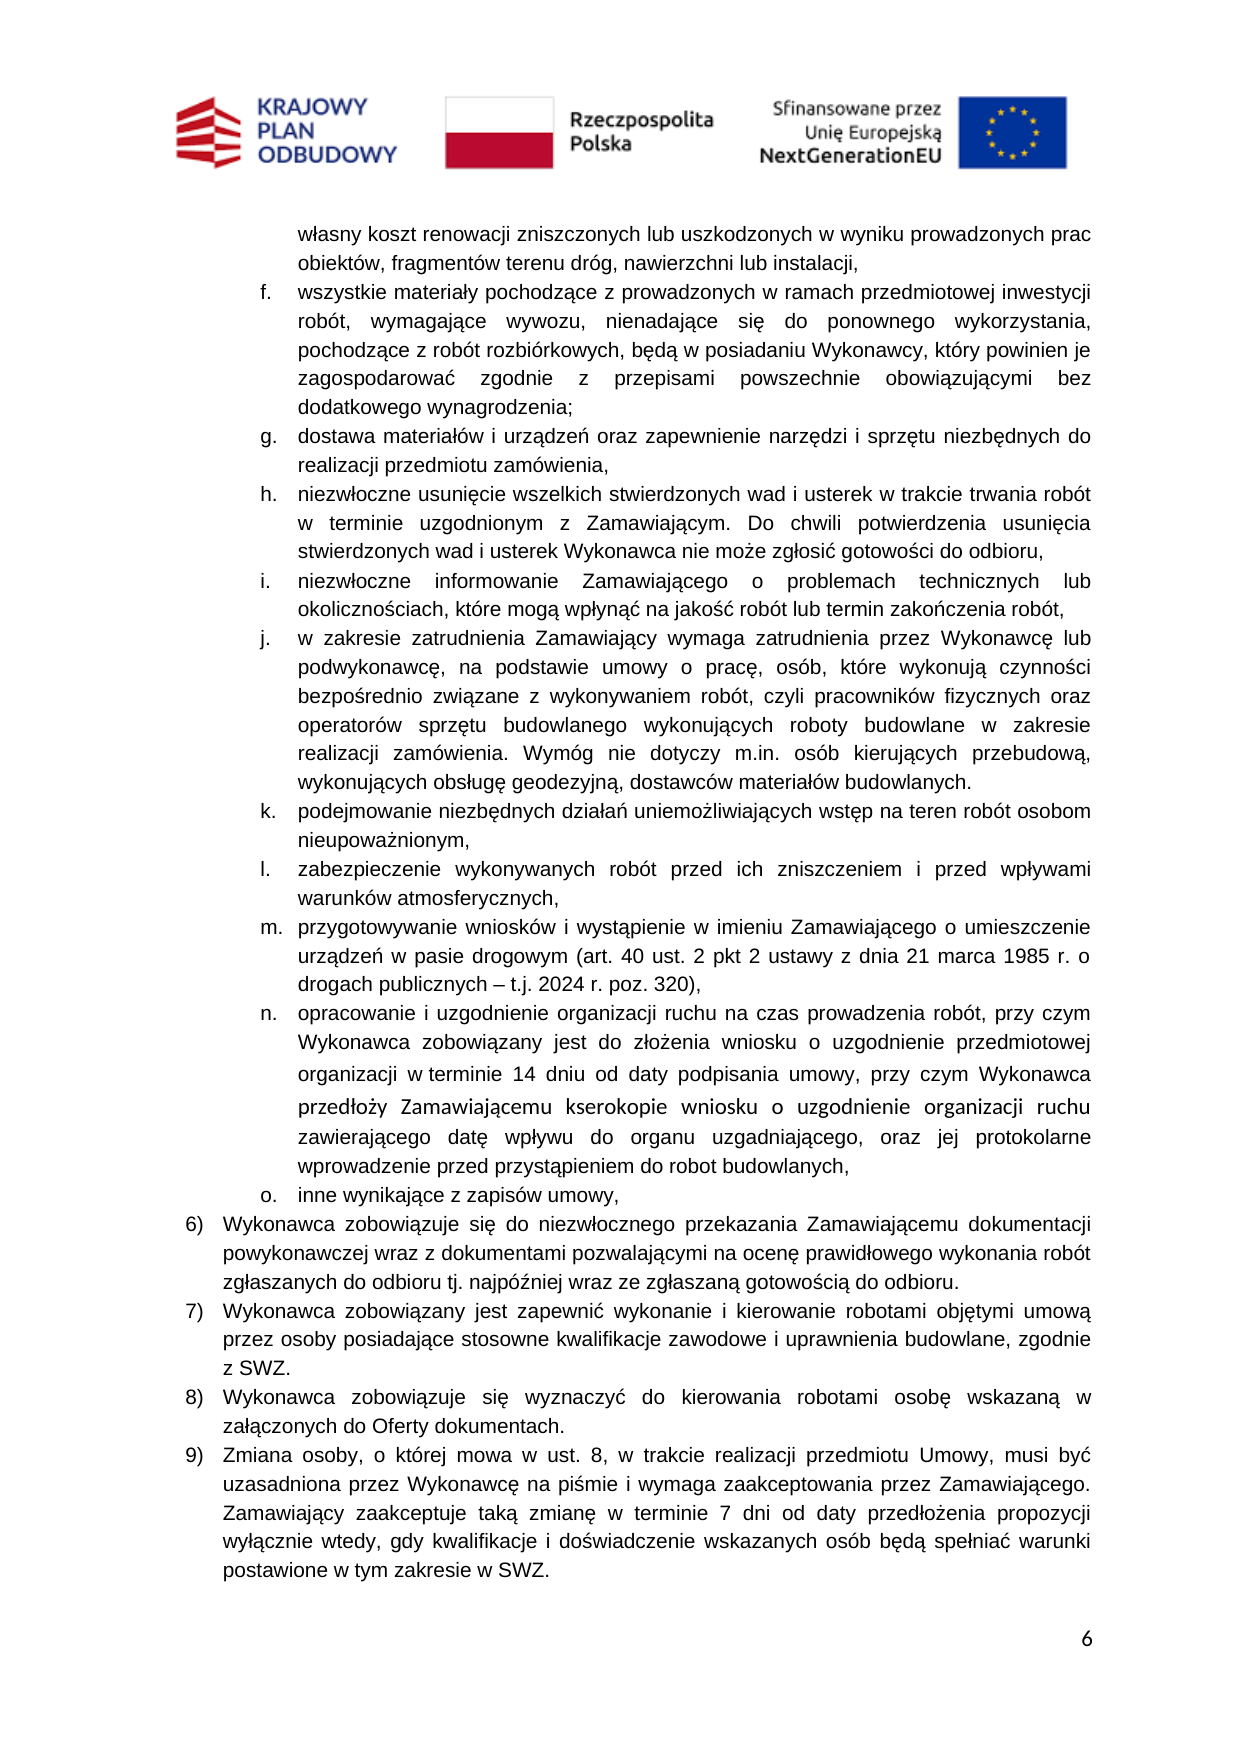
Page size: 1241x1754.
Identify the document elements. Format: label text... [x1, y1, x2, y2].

list Zmiana osoby, o której mowa w ust. 8, w trakcie realizacji przedmiotu Umowy, musi być uzasadniona przez Wykonawcę na piśmie i wymaga zaakceptowania przez Zamawiającego. Zamawiający zaakceptuje taką zmianę w terminie 7 dni od daty przedłożenia propozycji wyłącznie wtedy, gdy kwalifikacje i doświadczenie wskazanych osób będą spełniać warunki postawione w tym zakresie w SWZ. [185, 1443, 1092, 1582]
list Wykonawca zobowiązany jest zapewnić wykonanie i kierowanie robotami objętymi umową przez osoby posiadające stosowne kwalifikacje zawodowe i uprawnienia budowlane, zgodnie z SWZ. [185, 1298, 1092, 1380]
list przygotowywanie wniosków i wystąpienie w imieniu Zamawiającego o umieszczenie urządzeń w pasie drogowym (art. 40 ust. 2 pkt 2 ustawy z dnia 21 marca 1985 r. o drogach publicznych – t.j. 2024 r. poz. 320), [260, 915, 1092, 996]
list w zakresie zatrudnienia Zamawiający wymaga zatrudnienia przez Wykonawcę lub podwykonawcę, na podstawie umowy o pracę, osób, które wykonują czynności bezpośrednio związane z wykonywaniem robót, czyli pracowników fizycznych oraz operatorów sprzętu budowlanego wykonujących roboty budowlane w zakresie realizacji zamówienia. Wymóg nie dotyczy m.in. osób kierujących przebudową, wykonujących obsługę geodezyjną, dostawców materiałów budowlanych. [260, 626, 1092, 794]
list opracowanie i uzgodnienie organizacji ruchu na czas prowadzenia robót, przy czym Wykonawca zobowiązany jest do złożenia wniosku o uzgodnienie przedmiotowej organizacji w terminie 14 dniu od daty podpisania umowy, przy czym Wykonawca przedłoży Zamawiającemu kserokopie wniosku o uzgodnienie organizacji ruchu zawierającego datę wpływu do organu uzgadniającego, oraz jej protokolarne wprowadzenie przed przystąpieniem do robot budowlanych, [260, 1001, 1092, 1178]
list niezwłoczne usunięcie wszelkich stwierdzonych wad i usterek w trakcie trwania robót w terminie uzgodnionym z Zamawiającym. Do chwili potwierdzenia usunięcia stwierdzonych wad i usterek Wykonawca nie może zgłosić gotowości do odbioru, [260, 482, 1092, 563]
list inne wynikające z zapisów umowy, [260, 1183, 1092, 1207]
list wszystkie materiały pochodzące z prowadzonych w ramach przedmiotowej inwestycji robót, wymagające wywozu, nienadające się do ponownego wykorzystania, pochodzące z robót rozbiórkowych, będą w posiadaniu Wykonawcy, który powinien je zagospodarować zgodnie z przepisami powszechnie obowiązującymi bez dodatkowego wynagrodzenia; [260, 280, 1092, 419]
picture [153, 73, 1091, 193]
list niezwłoczne informowanie Zamawiającego o problemach technicznych lub okolicznościach, które mogą wpłynąć na jakość robót lub termin zakończenia robót, [260, 568, 1092, 621]
list Wykonawca zobowiązuje się do niezwłocznego przekazania Zamawiającemu dokumentacji powykonawczej wraz z dokumentami pozwalającymi na ocenę prawidłowego wykonania robót zgłaszanych do odbioru tj. najpóźniej wraz ze zgłaszaną gotowością do odbioru. [185, 1212, 1092, 1293]
list Wykonawca zobowiązuje się wyznaczyć do kierowania robotami osobę wskazaną w załączonych do Oferty dokumentach. [185, 1385, 1092, 1438]
list podejmowanie niezbędnych działań uniemożliwiających wstęp na teren robót osobom nieupoważnionym, [260, 799, 1092, 852]
list dostawa materiałów i urządzeń oraz zapewnienie narzędzi i sprzętu niezbędnych do realizacji przedmiotu zamówienia, [260, 424, 1092, 477]
list zabezpieczenie wykonywanych robót przed ich zniszczeniem i przed wpływami warunków atmosferycznych, [260, 857, 1092, 909]
